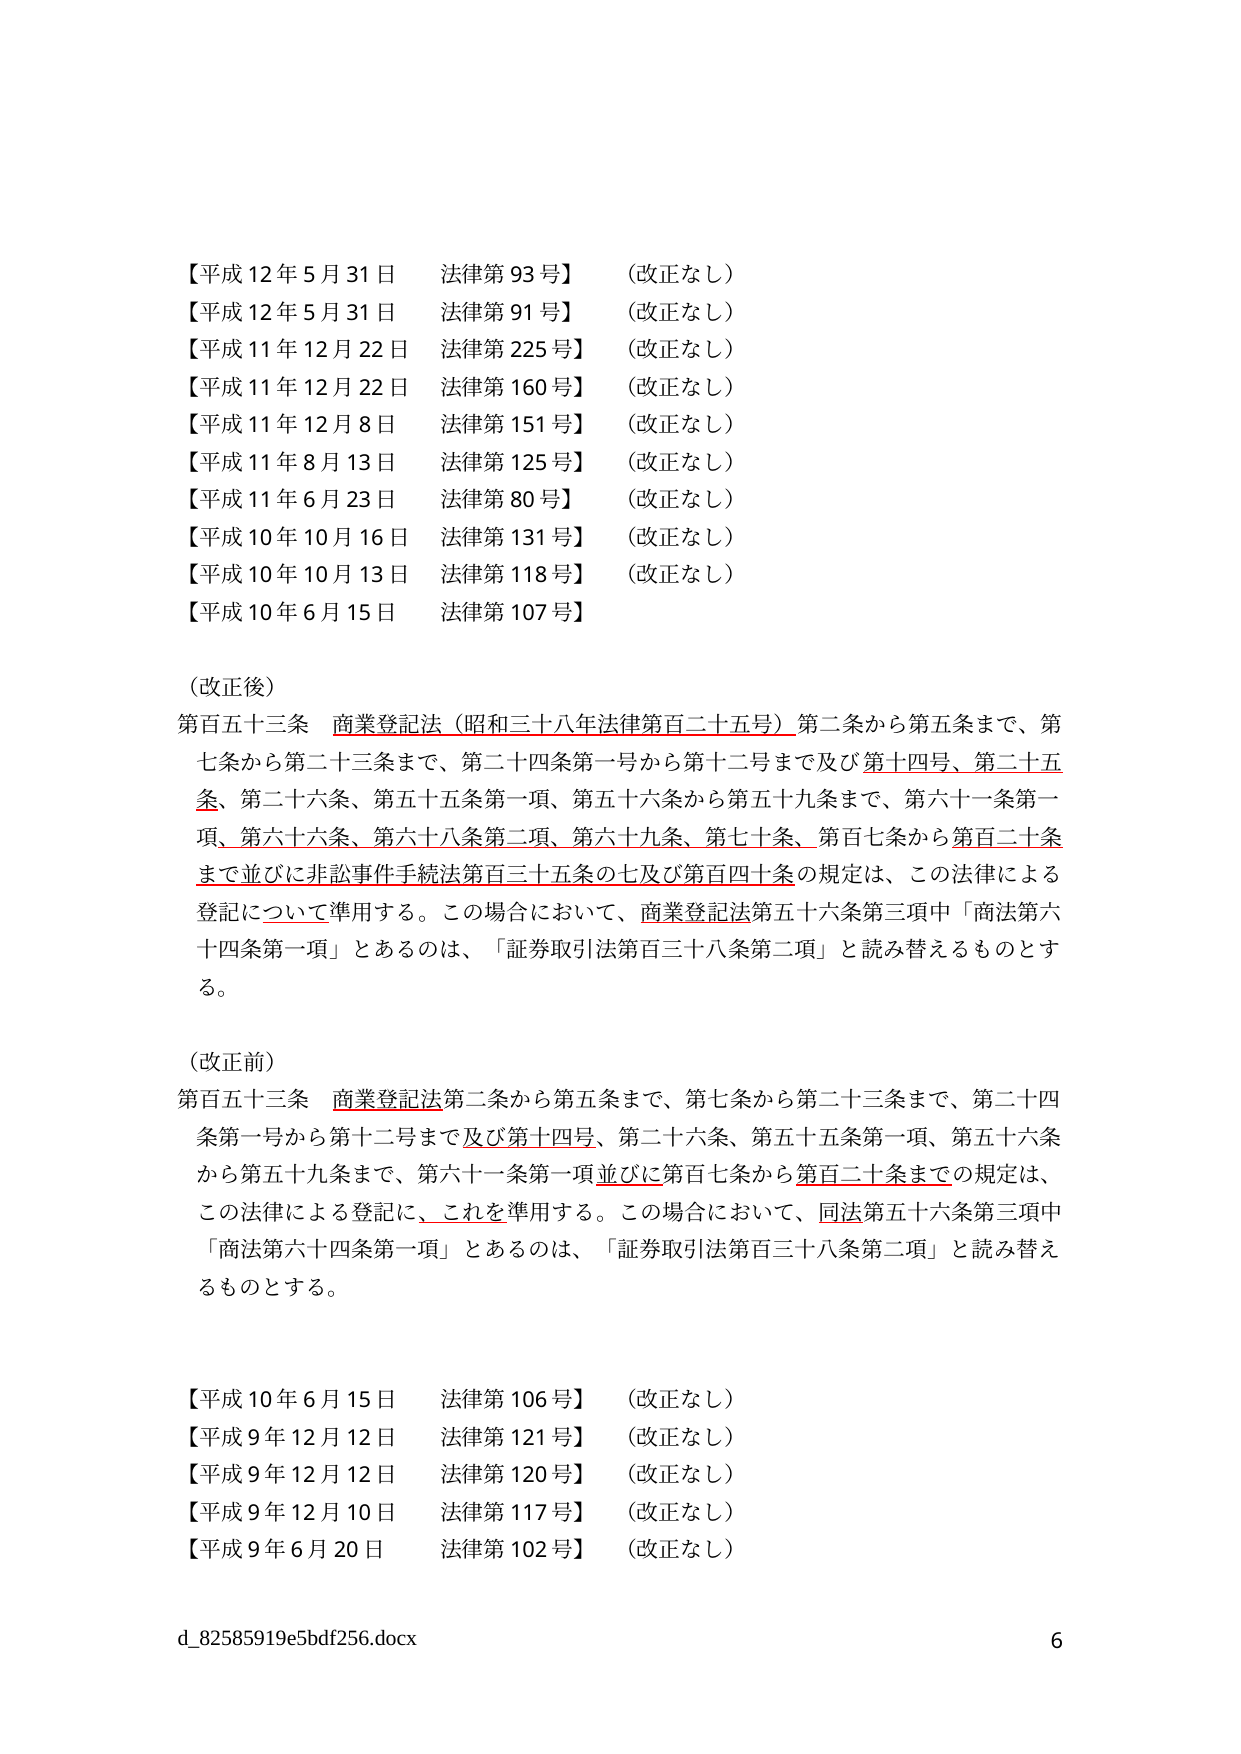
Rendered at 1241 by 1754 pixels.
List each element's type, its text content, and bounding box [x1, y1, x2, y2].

text 【平成9年12月12日 法律第120号】 （改正なし） [177, 1454, 1063, 1492]
text 【平成10年6月15日 法律第107号】 [177, 592, 1063, 629]
text 【平成10年6月15日 法律第106号】 （改正なし） [177, 1379, 1063, 1417]
text 【平成10年10月16日 法律第131号】 （改正なし） [177, 517, 1063, 554]
text 【平成11年12月8日 法律第151号】 （改正なし） [177, 404, 1063, 442]
text 【平成9年12月10日 法律第117号】 （改正なし） [177, 1492, 1063, 1529]
text 第百五十三条 商業登記法第二条から第五条まで、第七条から第二十三条まで、第二十四条第一号から第十二号まで及び第十四号、第二十六条、第五十五条第一項、第五十六条から第五十九条まで、第六十一条第一項並びに第百七条から第百二十条までの規定は、この法律による登記に、これを準用する。この場合において、同法第五十六条第三項中「商法第六十四条第一項」とあるのは、「証券取引法第百三十八条第二項」と読み替えるものとする。 [177, 1079, 1063, 1304]
text 第百五十三条 商業登記法（昭和三十八年法律第百二十五号）第二条から第五条まで、第七条から第二十三条まで、第二十四条第一号から第十二号まで及び第十四号、第二十五条、第二十六条、第五十五条第一項、第五十六条から第五十九条まで、第六十一条第一項、第六十六条、第六十八条第二項、第六十九条、第七十条、第百七条から第百二十条まで並びに非訟事件手続法第百三十五条の七及び第百四十条の規定は、この法律による登記について準用する。この場合において、商業登記法第五十六条第三項中「商法第六十四条第一項」とあるのは、「証券取引法第百三十八条第二項」と読み替えるものとする。 [177, 704, 1063, 1004]
text 【平成9年6月20日 法律第102号】 （改正なし） [177, 1529, 1063, 1567]
text 【平成10年10月13日 法律第118号】 （改正なし） [177, 554, 1063, 592]
text 【平成11年8月13日 法律第125号】 （改正なし） [177, 442, 1063, 479]
text （改正後） [177, 667, 1063, 704]
text 【平成12年5月31日 法律第93号】 （改正なし） [177, 254, 1063, 292]
text 【平成9年12月12日 法律第121号】 （改正なし） [177, 1417, 1063, 1454]
text 【平成11年6月23日 法律第80号】 （改正なし） [177, 479, 1063, 517]
text 【平成11年12月22日 法律第160号】 （改正なし） [177, 367, 1063, 404]
text 【平成12年5月31日 法律第91号】 （改正なし） [177, 292, 1063, 329]
text （改正前） [177, 1042, 1063, 1079]
text 【平成11年12月22日 法律第225号】 （改正なし） [177, 329, 1063, 367]
